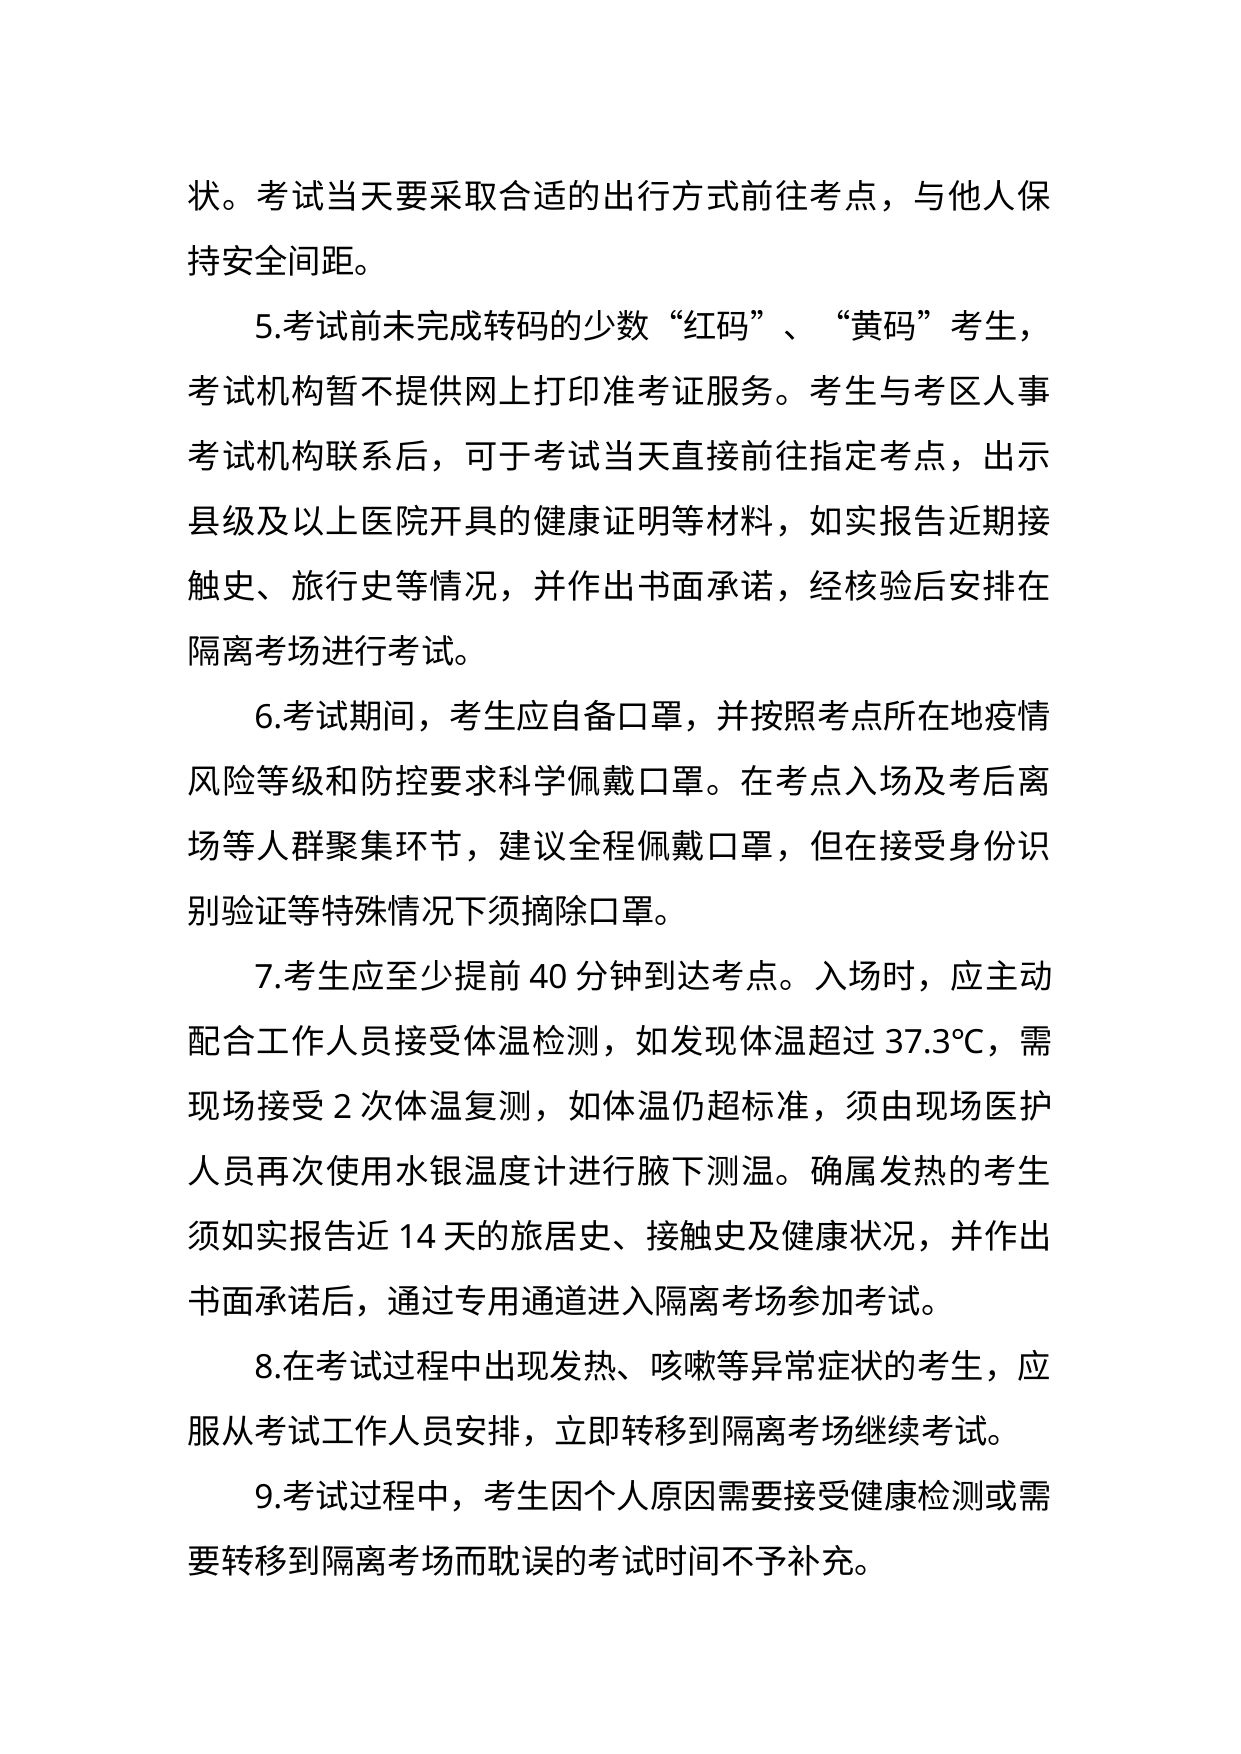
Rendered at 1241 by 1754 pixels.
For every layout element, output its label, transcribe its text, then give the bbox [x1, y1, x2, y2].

text 7.考生应至少提前40分钟到达考点。入场时，应主动配合工作人员接受体温检测，如发现体温超过37.3℃，需现场接受2次体温复测，如体温仍超标准，须由现场医护人员再次使用水银温度计进行腋下测温。确属发热的考生须如实报告近14天的旅居史、接触史及健康状况，并作出书面承诺后，通过专用通道进入隔离考场参加考试。 [187, 942, 1053, 1332]
text 8.在考试过程中出现发热、咳嗽等异常症状的考生，应服从考试工作人员安排，立即转移到隔离考场继续考试。 [187, 1332, 1053, 1462]
text 5.考试前未完成转码的少数“红码”、“黄码”考生，考试机构暂不提供网上打印准考证服务。考生与考区人事考试机构联系后，可于考试当天直接前往指定考点，出示县级及以上医院开具的健康证明等材料，如实报告近期接触史、旅行史等情况，并作出书面承诺，经核验后安排在隔离考场进行考试。 [187, 292, 1053, 682]
text 9.考试过程中，考生因个人原因需要接受健康检测或需要转移到隔离考场而耽误的考试时间不予补充。 [187, 1462, 1053, 1592]
text 6.考试期间，考生应自备口罩，并按照考点所在地疫情风险等级和防控要求科学佩戴口罩。在考点入场及考后离场等人群聚集环节，建议全程佩戴口罩，但在接受身份识别验证等特殊情况下须摘除口罩。 [187, 682, 1053, 942]
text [187, 162, 1053, 292]
